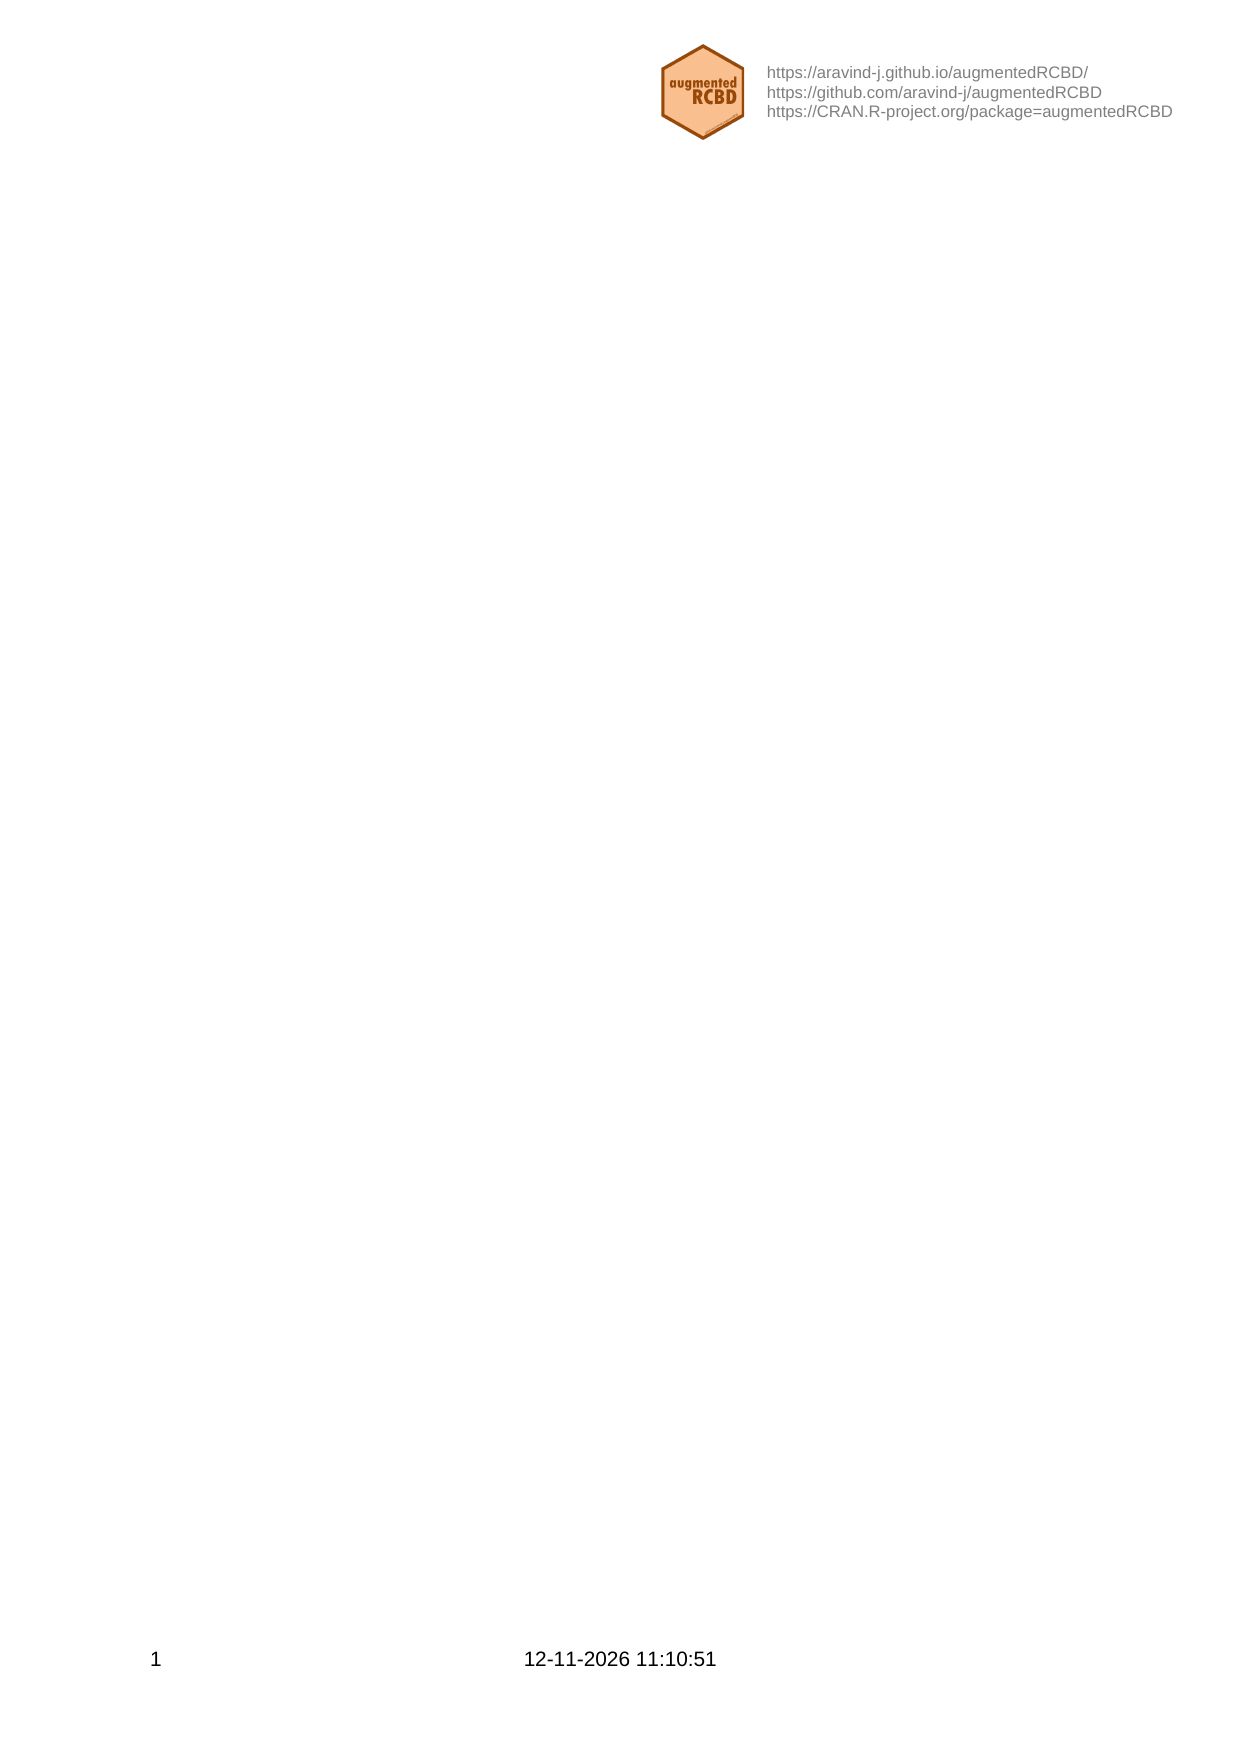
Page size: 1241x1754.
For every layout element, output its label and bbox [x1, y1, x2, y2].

picture [661, 44, 745, 140]
